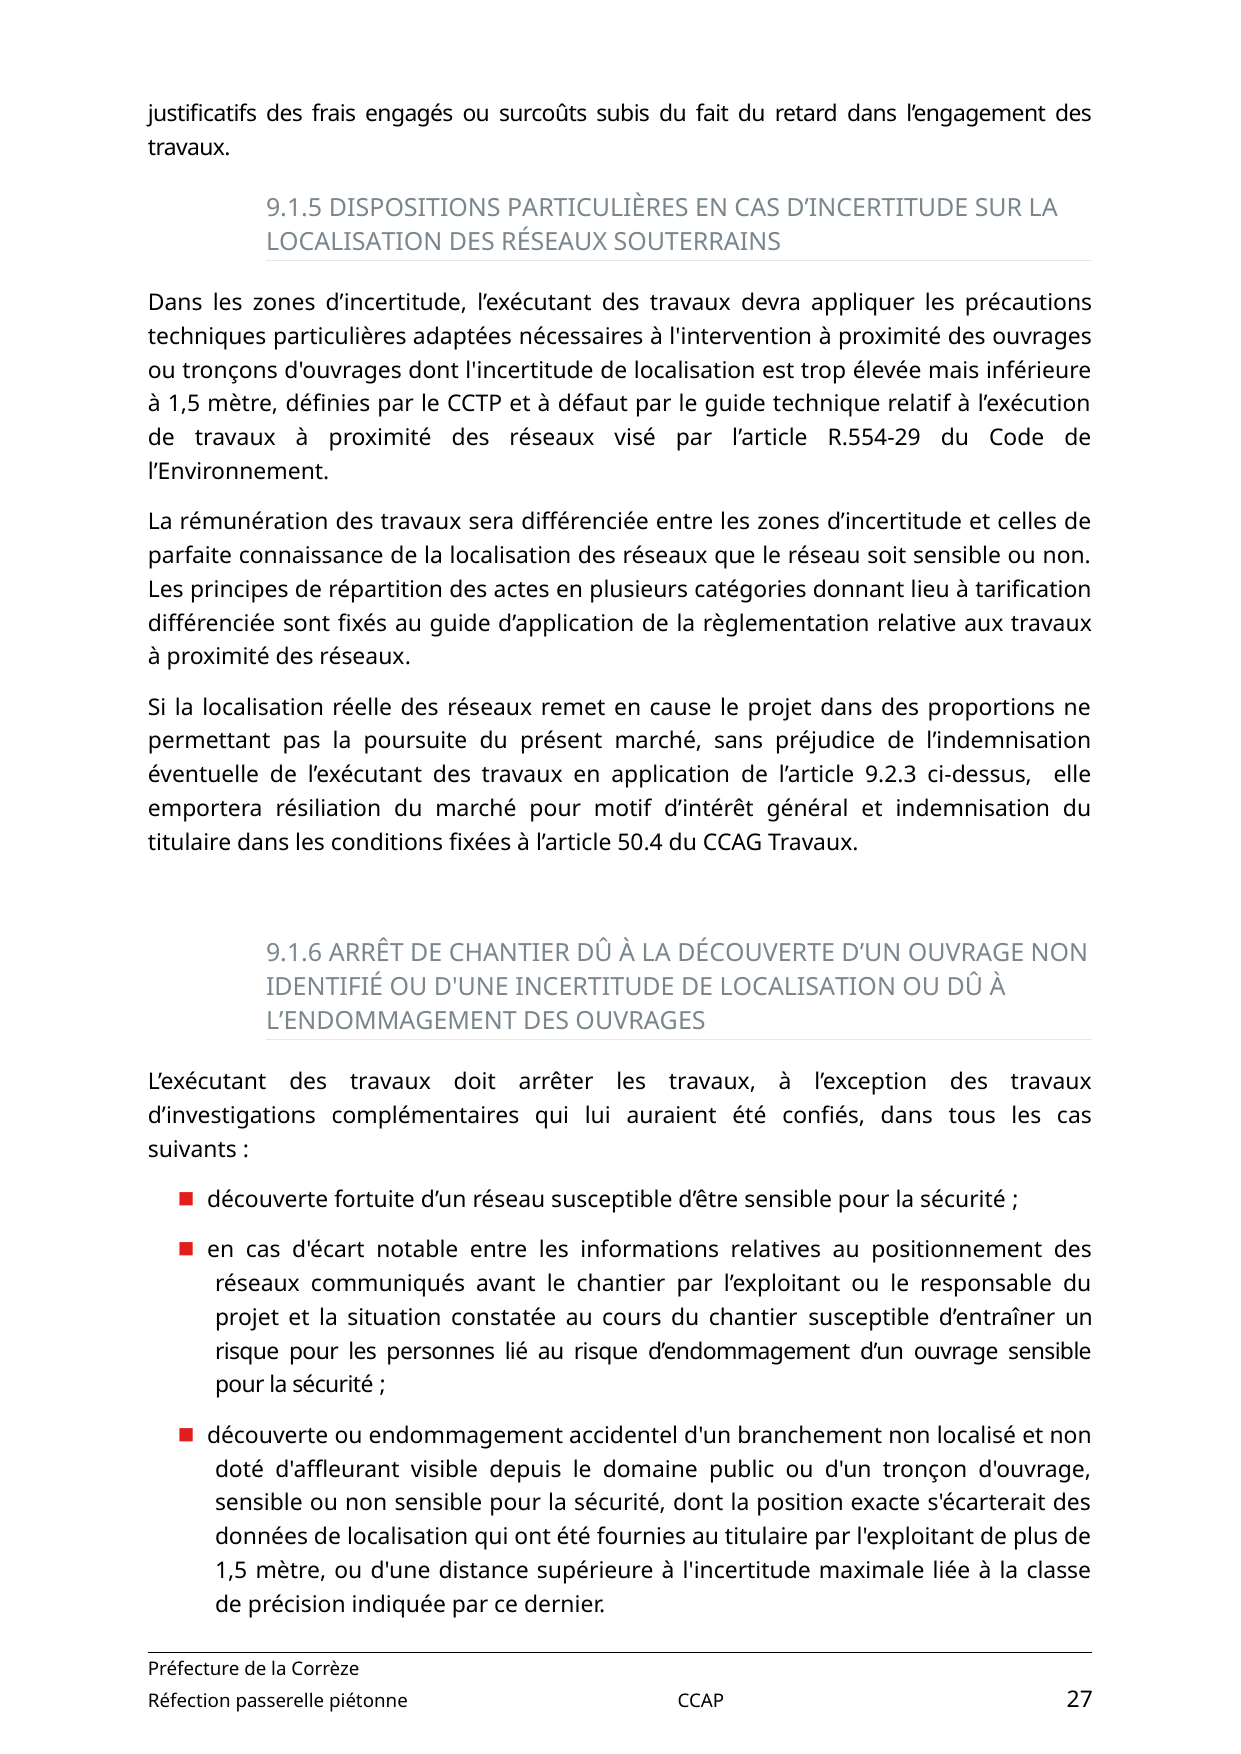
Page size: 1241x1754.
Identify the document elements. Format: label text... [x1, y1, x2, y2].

text La rémunération des travaux sera différenciée entre les zones d’incertitude et celles de parfaite connaissance de la localisation des réseaux que le réseau soit sensible ou non. Les principes de répartition des actes en plusieurs catégories donnant lieu à tarification différenciée sont fixés au guide d’application de la règlementation relative aux travaux à proximité des réseaux. [148, 505, 1092, 671]
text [148, 97, 1092, 162]
list découverte fortuite d’un réseau susceptible d’être sensible pour la sécurité ; [177, 1183, 1092, 1214]
text Dans les zones d’incertitude, l’exécutant des travaux devra appliquer les précautions techniques particulières adaptées nécessaires à l'intervention à proximité des ouvrages ou tronçons d'ouvrages dont l'incertitude de localisation est trop élevée mais inférieure à 1,5 mètre, définies par le CCTP et à défaut par le guide technique relatif à l’exécution de travaux à proximité des réseaux visé par l’article R.554-29 du Code de l’Environnement. [148, 286, 1092, 486]
text L’exécutant des travaux doit arrêter les travaux, à l’exception des travaux d’investigations complémentaires qui lui auraient été confiés, dans tous les cas suivants : [148, 1065, 1092, 1164]
text Dispositions particulières en cas d’incertitude sur la localisation des réseaux souterrains [266, 190, 1092, 260]
text Arrêt de chantier dû à la découverte d’un ouvrage non identifié ou d'une incertitude de localisation ou dû à l’endommagement des ouvrages [266, 935, 1092, 1039]
list en cas d'écart notable entre les informations relatives au positionnement des réseaux communiqués avant le chantier par l’exploitant ou le responsable du projet et la situation constatée au cours du chantier susceptible d’entraîner un risque pour les personnes lié au risque d’endommagement d’un ouvrage sensible pour la sécurité ; [177, 1233, 1092, 1400]
list découverte ou endommagement accidentel d'un branchement non localisé et non doté d'affleurant visible depuis le domaine public ou d'un tronçon d'ouvrage, sensible ou non sensible pour la sécurité, dont la position exacte s'écarterait des données de localisation qui ont été fournies au titulaire par l'exploitant de plus de 1,5 mètre, ou d'une distance supérieure à l'incertitude maximale liée à la classe de précision indiquée par ce dernier. [177, 1419, 1092, 1619]
text Si la localisation réelle des réseaux remet en cause le projet dans des proportions ne permettant pas la poursuite du présent marché, sans préjudice de l’indemnisation éventuelle de l’exécutant des travaux en application de l’article 9.2.3 ci-dessus, elle emportera résiliation du marché pour motif d’intérêt général et indemnisation du titulaire dans les conditions fixées à l’article 50.4 du CCAG Travaux. [148, 691, 1092, 857]
